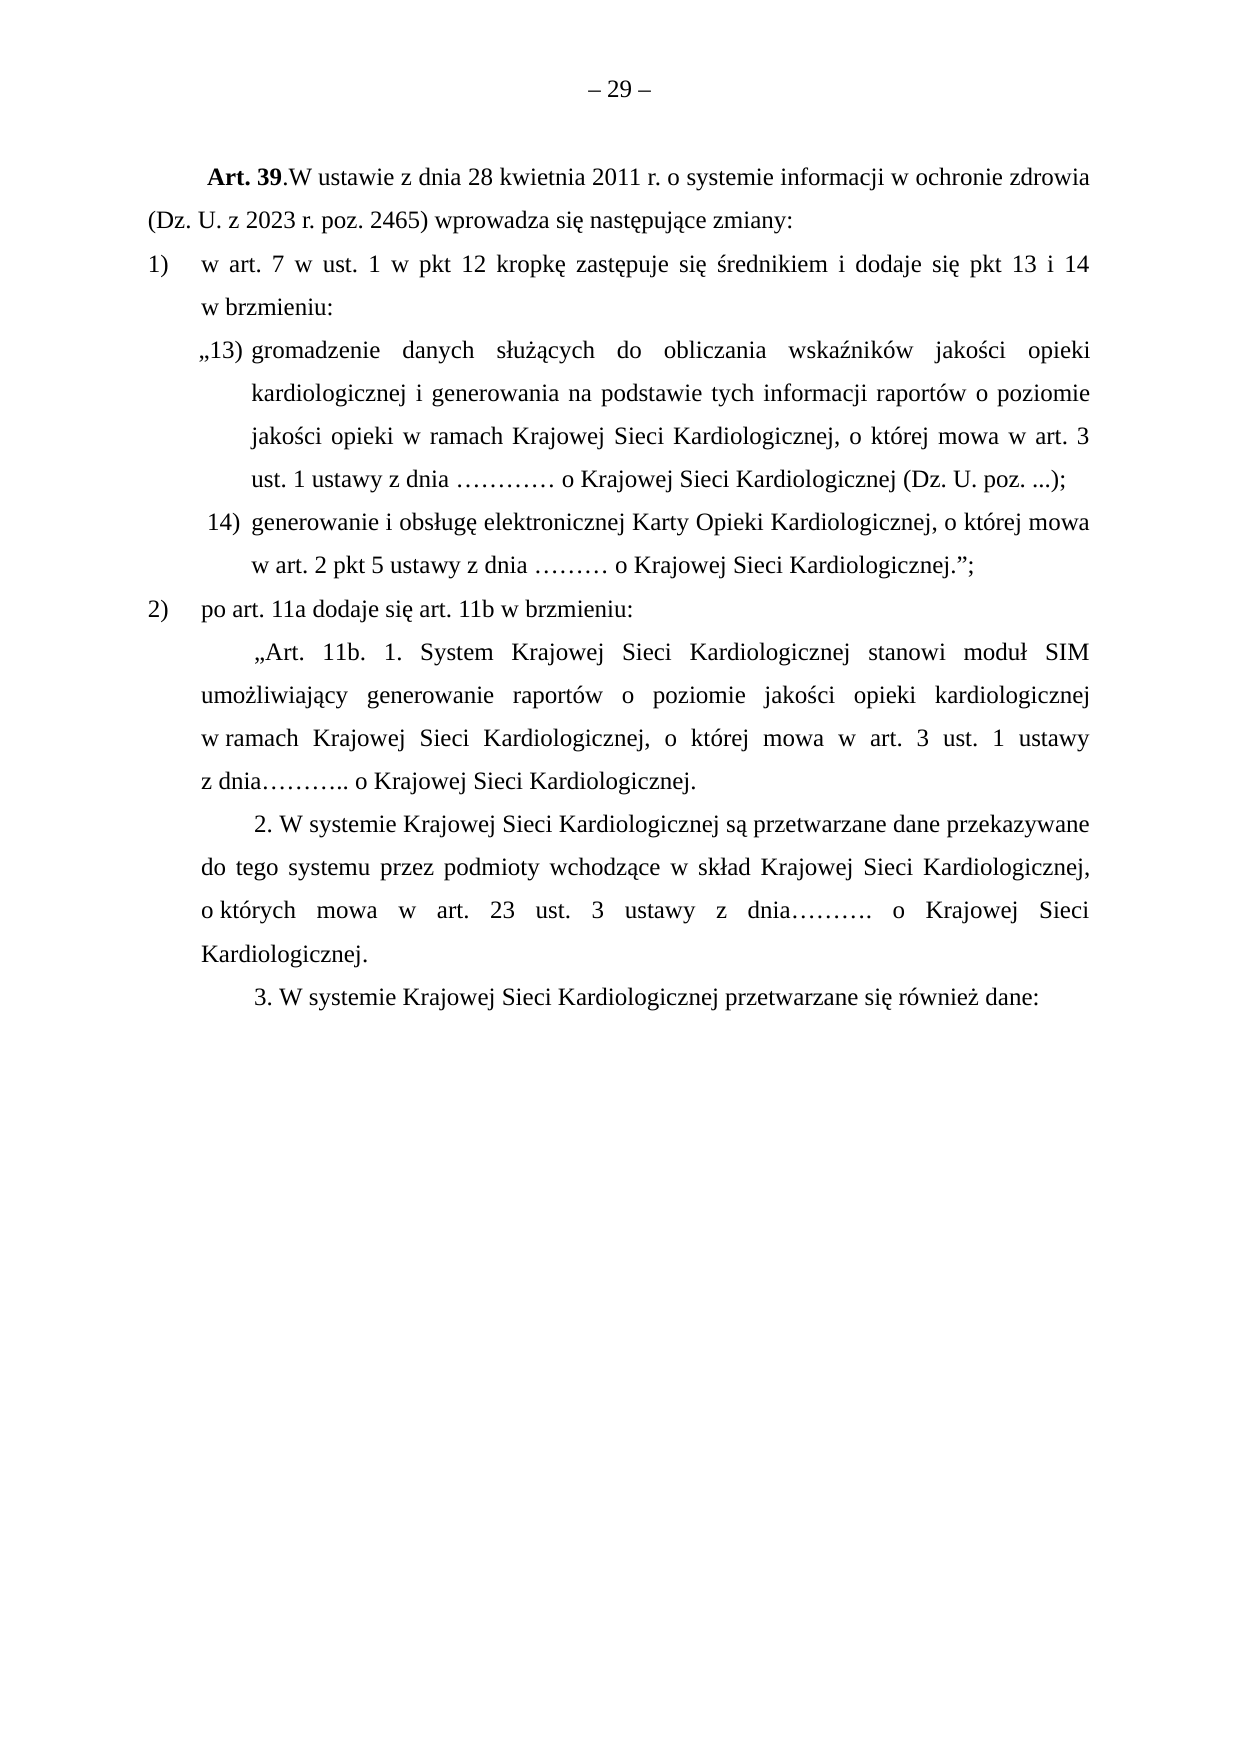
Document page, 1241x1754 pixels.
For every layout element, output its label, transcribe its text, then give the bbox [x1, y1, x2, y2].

text „Art. 11b. 1. System Krajowej Sieci Kardiologicznej stanowi moduł SIM umożliwiający generowanie raportów o poziomie jakości opieki kardiologicznej w ramach Krajowej Sieci Kardiologicznej, o której mowa w art. 3 ust. 1 ustawy z dnia……….. o Krajowej Sieci Kardiologicznej. [201, 637, 1091, 795]
text 3. W systemie Krajowej Sieci Kardiologicznej przetwarzane się również dane: [201, 982, 1091, 1011]
text 14) generowanie i obsługę elektronicznej Karty Opieki Kardiologicznej, o której mowa w art. 2 pkt 5 ustawy z dnia ……… o Krajowej Sieci Kardiologicznej.”; [207, 507, 1091, 579]
text Art. 39.W ustawie z dnia 28 kwietnia 2011 r. o systemie informacji w ochronie zdrowia (Dz. U. z 2023 r. poz. 2465) wprowadza się następujące zmiany: [148, 162, 1091, 234]
text 2) po art. 11a dodaje się art. 11b w brzmieniu: [148, 594, 1091, 622]
text 1) w art. 7 w ust. 1 w pkt 12 kropkę zastępuje się średnikiem i dodaje się pkt 13 i 14 w brzmieniu: [148, 249, 1091, 321]
text 2. W systemie Krajowej Sieci Kardiologicznej są przetwarzane dane przekazywane do tego systemu przez podmioty wchodzące w skład Krajowej Sieci Kardiologicznej, o których mowa w art. 23 ust. 3 ustawy z dnia………. o Krajowej Sieci Kardiologicznej. [201, 809, 1091, 967]
text „13) gromadzenie danych służących do obliczania wskaźników jakości opieki kardiologicznej i generowania na podstawie tych informacji raportów o poziomie jakości opieki w ramach Krajowej Sieci Kardiologicznej, o której mowa w art. 3 ust. 1 ustawy z dnia ………… o Krajowej Sieci Kardiologicznej (Dz. U. poz. ...); [192, 335, 1091, 493]
